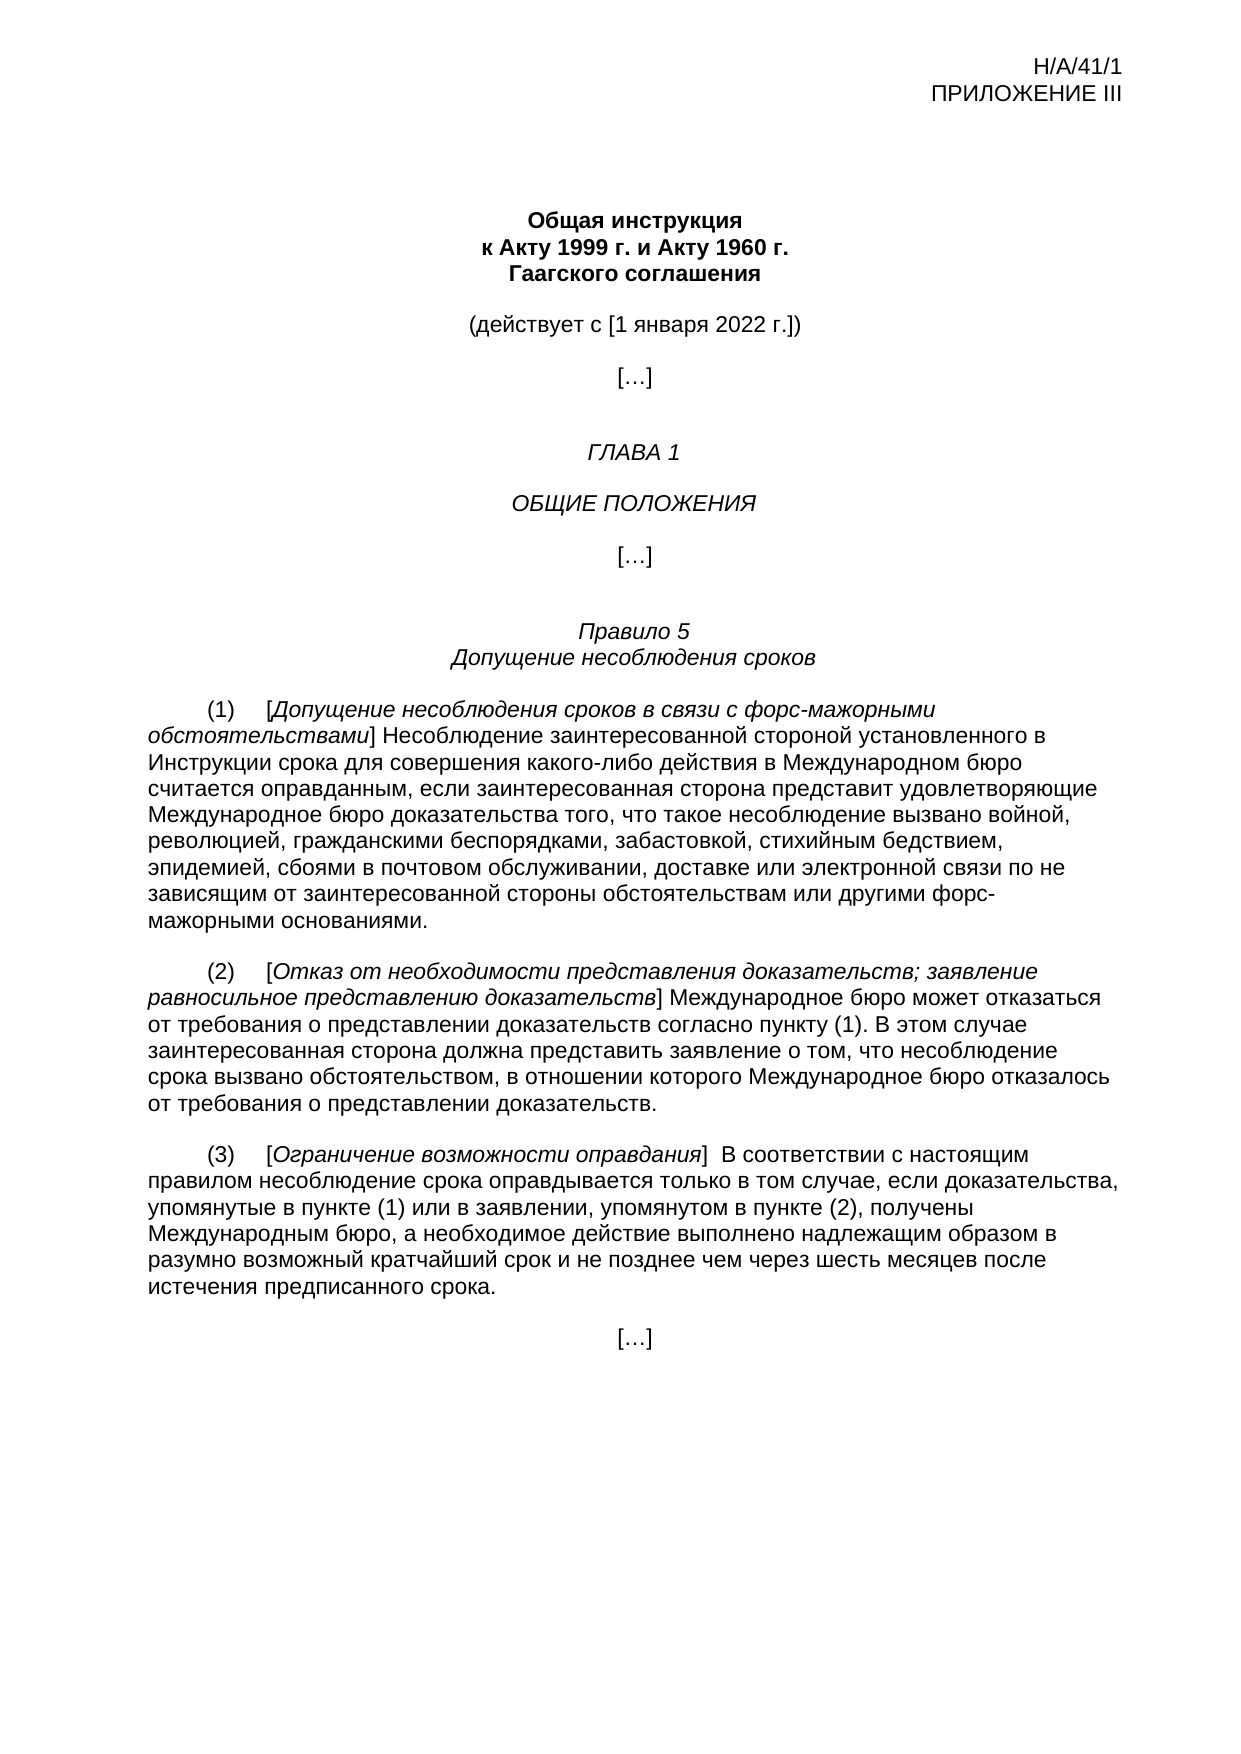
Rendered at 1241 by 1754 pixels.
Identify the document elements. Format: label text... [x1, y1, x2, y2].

text Общая инструкция [148, 207, 1122, 233]
text к Акту 1999 г. и Акту 1960 г. [148, 233, 1122, 260]
text […] [148, 542, 1122, 568]
text (3) [Ограничение возможности оправдания] В соответствии с настоящим правилом несоблюдение срока оправдывается только в том случае, если доказательства, упомянутые в пункте (1) или в заявлении, упомянутом в пункте (2), получены Международным бюро, а необходимое действие выполнено надлежащим образом в разумно возможный кратчайший срок и не позднее чем через шесть месяцев после истечения предписанного срока. [148, 1141, 1122, 1299]
text (действует с [1 января 2022 г.]) [148, 311, 1122, 338]
text […] [148, 1324, 1122, 1351]
text (2) [Отказ от необходимости представления доказательств; заявление равносильное представлению доказательств] Международное бюро может отказаться от требования о представлении доказательств согласно пункту (1). В этом случае заинтересованная сторона должна представить заявление о том, что несоблюдение срока вызвано обстоятельством, в отношении которого Международное бюро отказалось от требования о представлении доказательств. [148, 958, 1122, 1116]
text Правило 5 [148, 618, 1122, 644]
text ОБЩИЕ ПОЛОЖЕНИЯ [148, 490, 1122, 517]
text Гаагского соглашения [148, 260, 1122, 286]
text Допущение несоблюдения сроков [148, 644, 1122, 671]
text […] [148, 363, 1122, 389]
text (1) [Допущение несоблюдения сроков в связи с форс-мажорными обстоятельствами] Несоблюдение заинтересованной стороной установленного в Инструкции срока для совершения какого-либо действия в Международном бюро считается оправданным, если заинтересованная сторона представит удовлетворяющие Международное бюро доказательства того, что такое несоблюдение вызвано войной, революцией, гражданскими беспорядками, забастовкой, стихийным бедствием, эпидемией, сбоями в почтовом обслуживании, доставке или электронной связи по не зависящим от заинтересованной стороны обстоятельствам или другими форс-мажорными основаниями. [148, 696, 1122, 933]
text ГЛАВА 1 [148, 439, 1122, 465]
